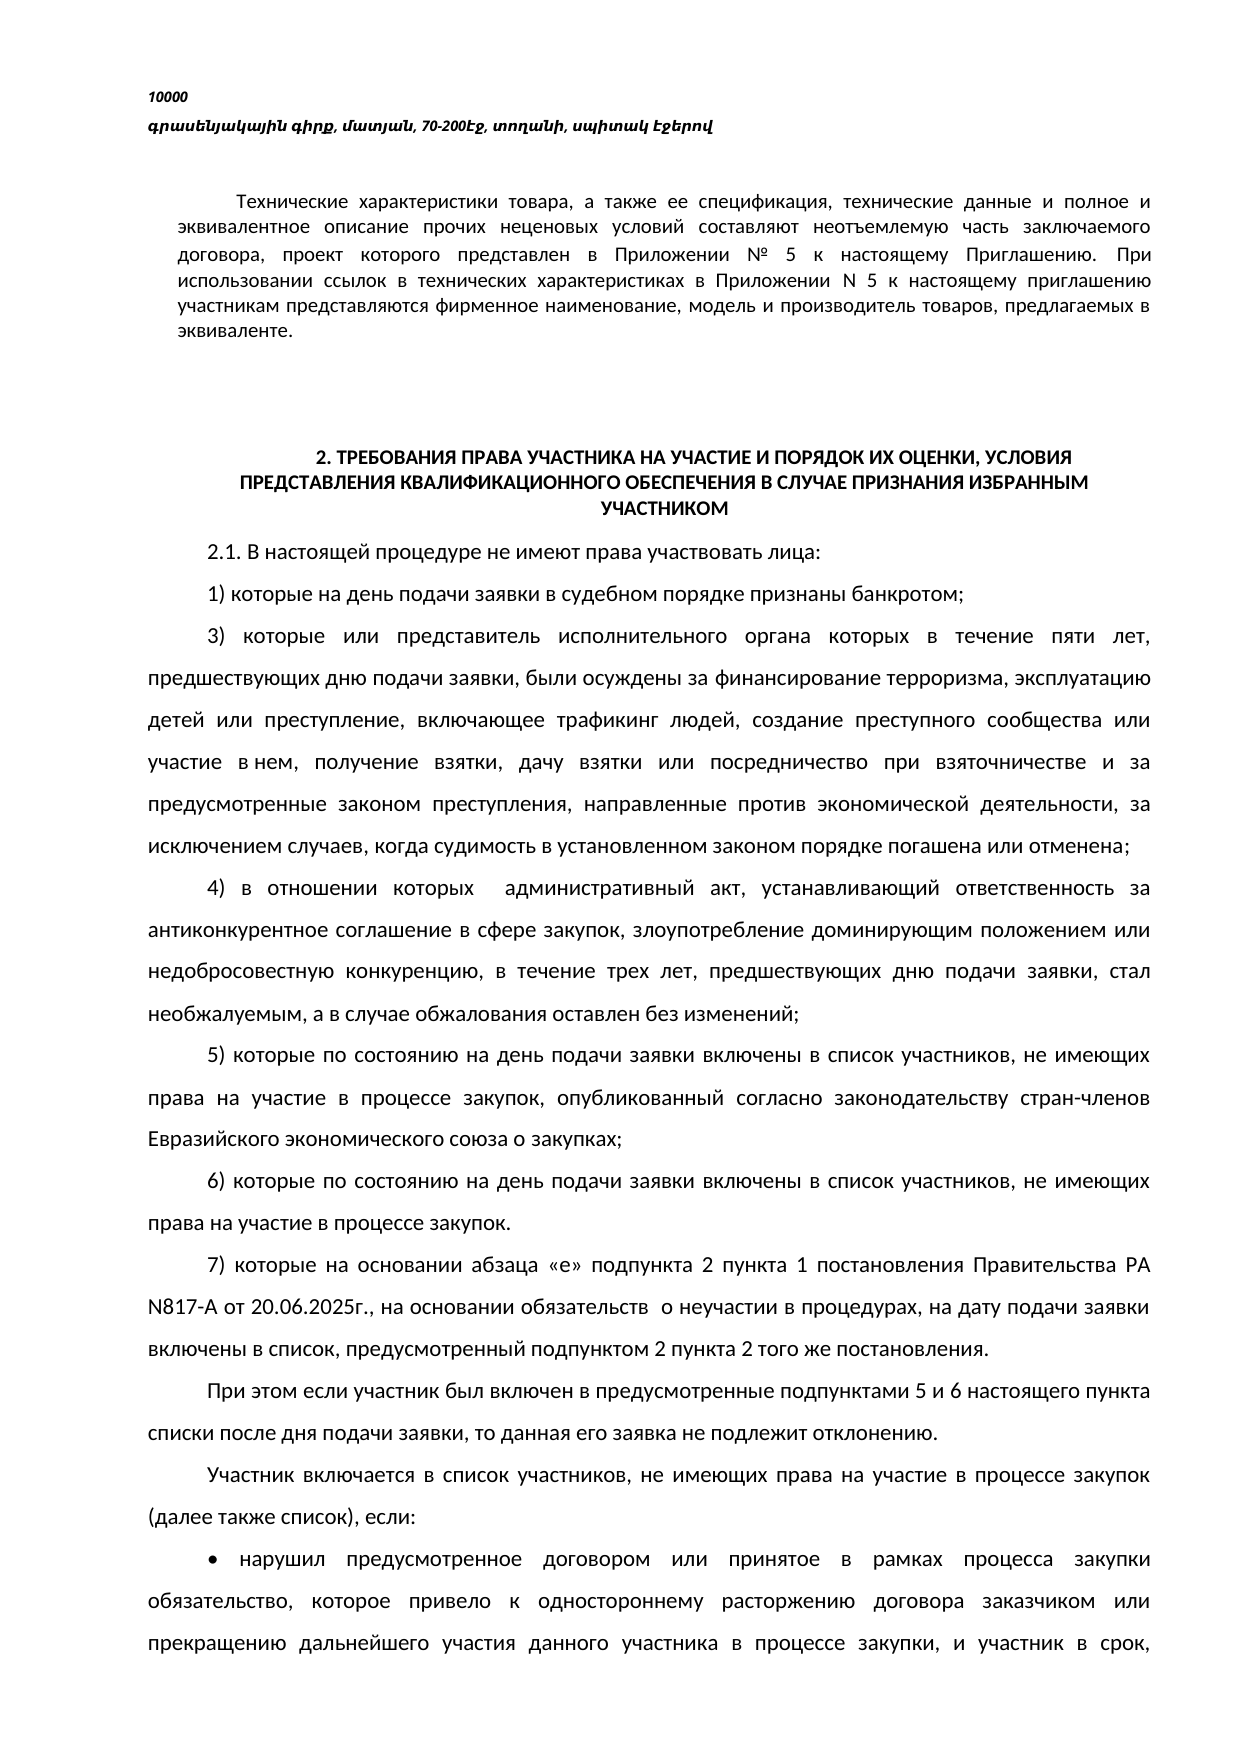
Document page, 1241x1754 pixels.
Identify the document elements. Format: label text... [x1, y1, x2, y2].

text 2. ТРЕБОВАНИЯ ПРАВА УЧАСТНИКА НА УЧАСТИЕ И ПОРЯДОК ИХ ОЦЕНКИ, УСЛОВИЯ ПРЕДСТАВЛЕНИЯ КВАЛИФИКАЦИОННОГО ОБЕСПЕЧЕНИЯ В СЛУЧАЕ ПРИЗНАНИЯ ИЗБРАННЫМ УЧАСТНИКОМ [177, 444, 1152, 520]
text 7) которые на основании абзаца «е» подпункта 2 пункта 1 постановления Правительства РА N817-А от 20.06.2025г., на основании обязательств o неучастии в процедурах, на дату подачи заявки включены в список, предусмотренный подпунктом 2 пункта 2 того же постановления. [148, 1251, 1152, 1362]
text При этом если участник был включен в предусмотренные подпунктами 5 и 6 настоящего пункта списки после дня подачи заявки, то данная его заявка не подлежит отклонению. [148, 1376, 1152, 1446]
text 2.1. В настоящей процедуре не имеют права участвовать лица: [148, 537, 1152, 565]
text 3) которые или представитель исполнительного органа которых в течение пяти лет, предшествующих дню подачи заявки, были осуждены за финансирование терроризма, эксплуатацию детей или преступление, включающее трафикинг людей, создание преступного сообщества или участие в нем, получение взятки, дачу взятки или посредничество при взяточничестве и за предусмотренные законом преступления, направленные против экономической деятельности, за исключением случаев, когда судимость в установленном законом порядке погашена или отменена; [148, 621, 1152, 859]
text Участник включается в список участников, не имеющих права на участие в процессе закупок (далее также список), если: [148, 1460, 1152, 1530]
text Технические характеристики товара, а также ее спецификация, технические данные и полное и эквивалентное описание прочих неценовых условий составляют неотъемлемую часть заключаемого договора, проект которого представлен в Приложении № 5 к настоящему Приглашению. При использовании ссылок в технических характеристиках в Приложении N 5 к настоящему приглашению участникам представляются фирменное наименование, модель и производитель товаров, предлагаемых в эквиваленте. [177, 188, 1152, 343]
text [148, 1544, 1152, 1656]
text 4) в отношении которых административный акт, устанавливающий ответственность за антиконкурентное соглашение в сфере закупок, злоупотребление доминирующим положением или недобросовестную конкуренцию, в течение трех лет, предшествующих дню подачи заявки, стал необжалуемым, а в случае обжалования оставлен без изменений; [148, 873, 1152, 1027]
text 1) которые на день подачи заявки в судебном порядке признаны банкротом; [148, 579, 1152, 607]
text 6) которые по состоянию на день подачи заявки включены в список участников, не имеющих права на участие в процессе закупок. [148, 1167, 1152, 1237]
text 5) которые по состоянию на день подачи заявки включены в список участников, не имеющих права на участие в процессе закупок, опубликованный согласно законодательству стран-членов Евразийского экономического союза о закупках; [148, 1041, 1152, 1153]
